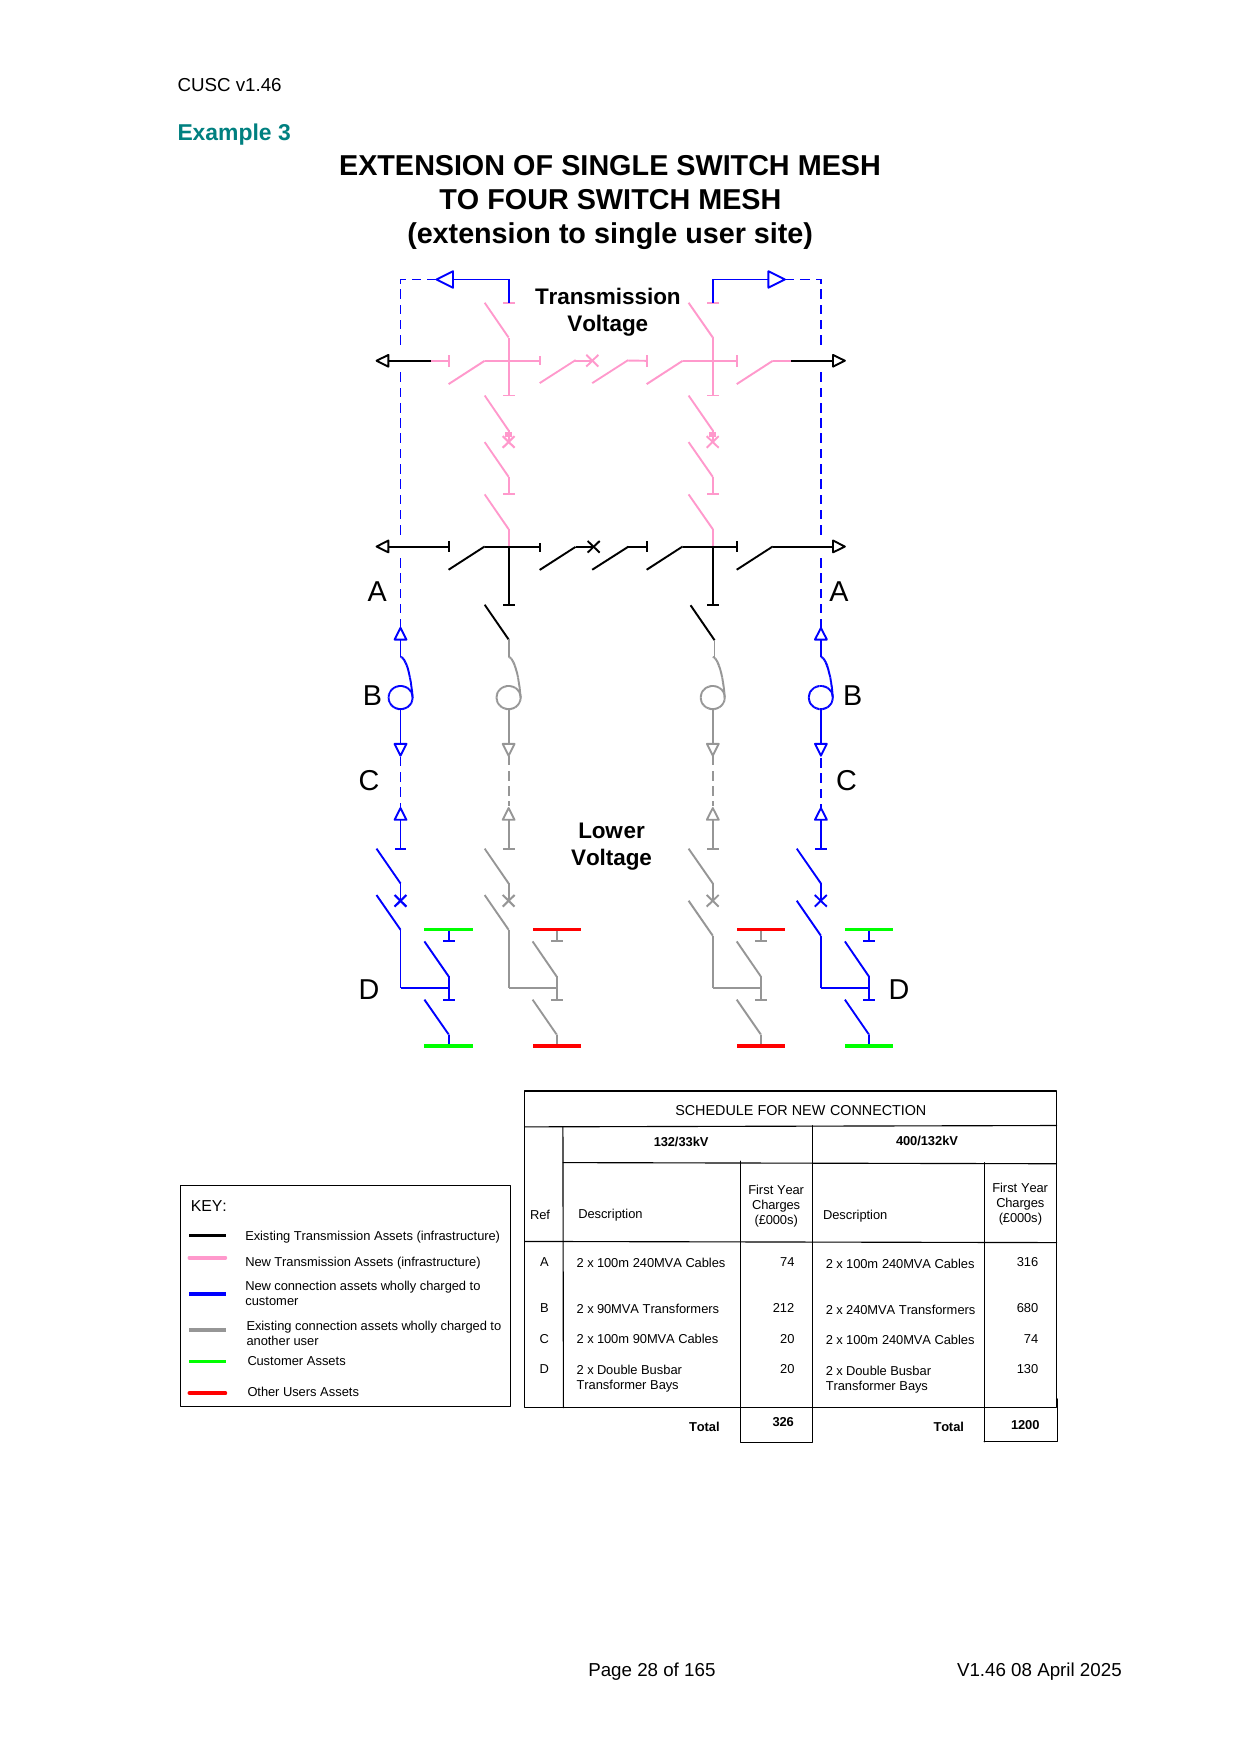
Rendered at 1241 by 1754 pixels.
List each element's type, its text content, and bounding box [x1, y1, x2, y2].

text Example 3 [177, 119, 1121, 145]
